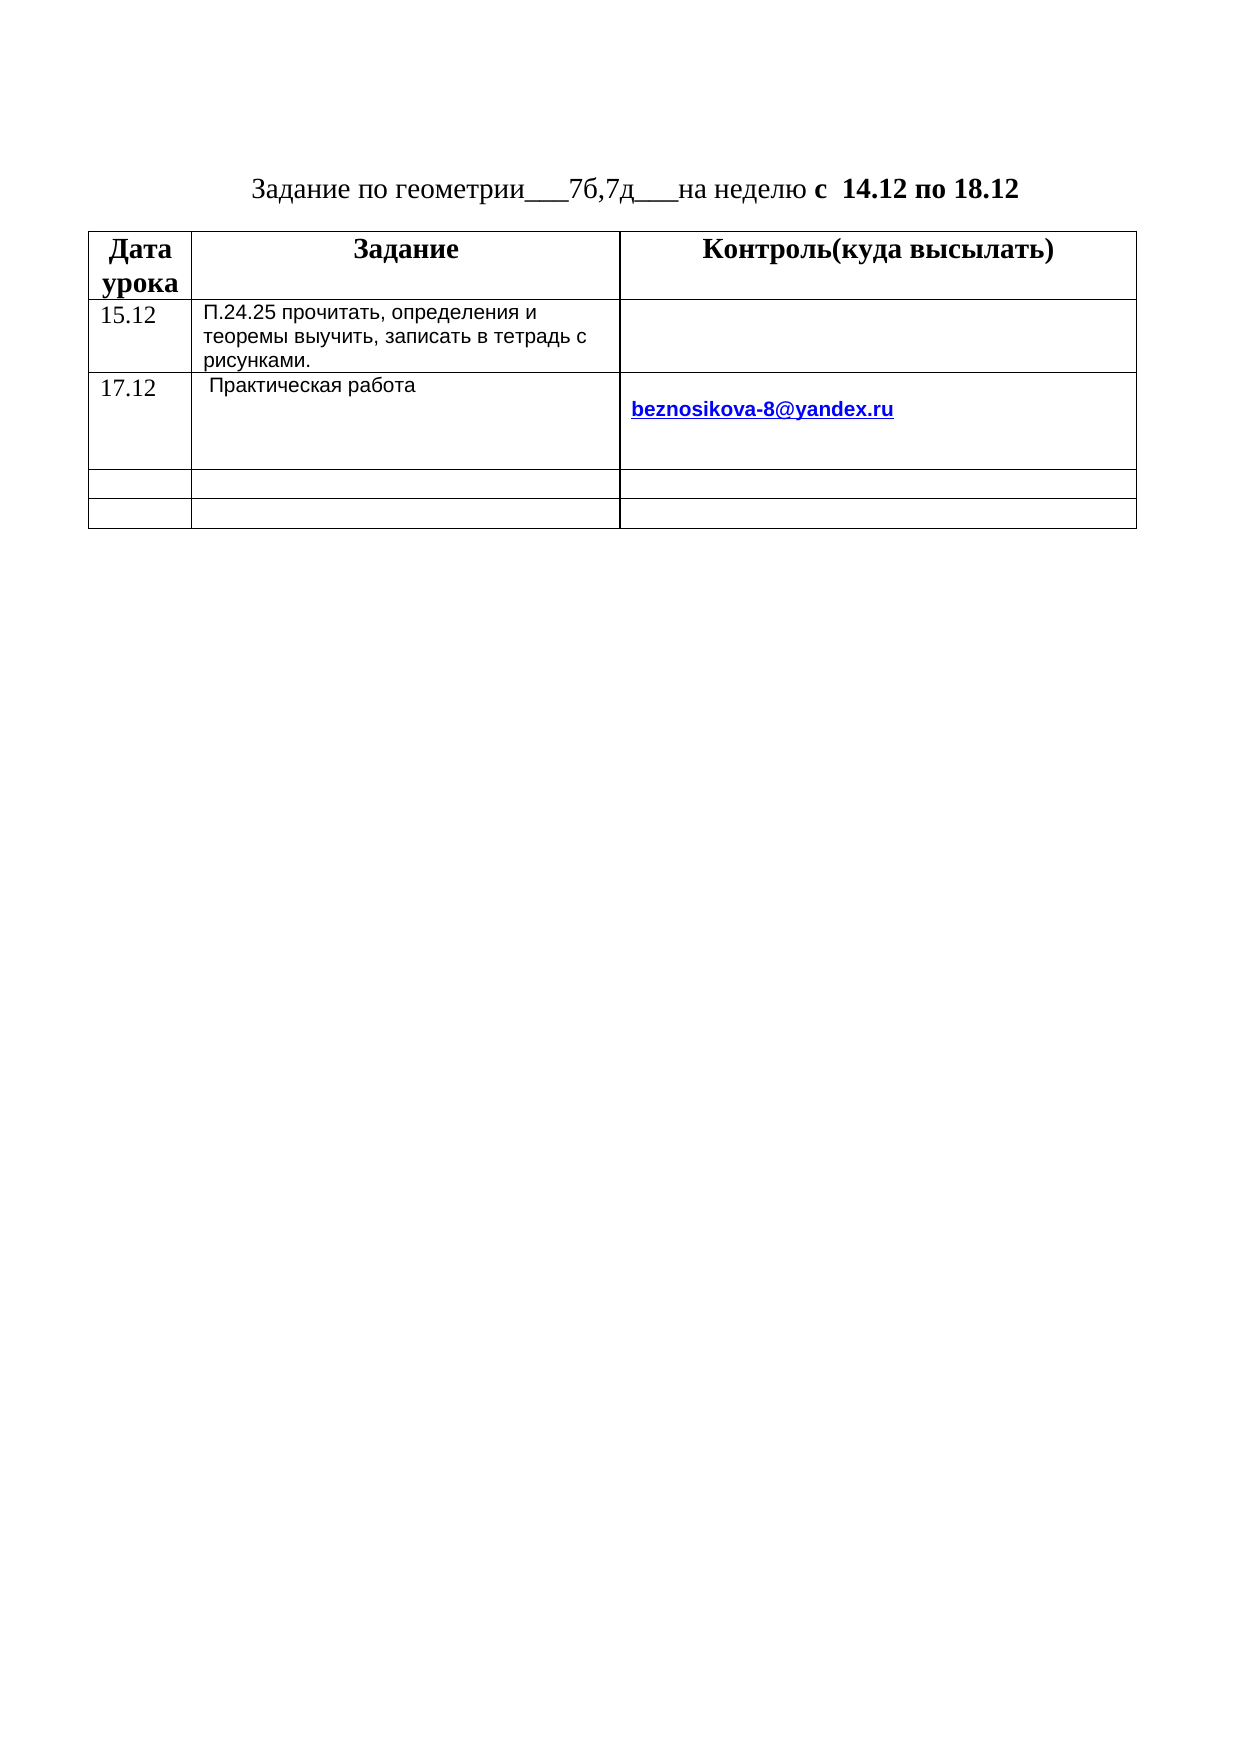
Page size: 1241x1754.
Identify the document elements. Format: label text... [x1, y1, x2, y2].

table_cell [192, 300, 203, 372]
table_cell [89, 499, 191, 528]
table_header Задание [192, 232, 619, 299]
table_cell beznosikova-8@yandex.ru [621, 373, 1136, 468]
table_cell [621, 470, 1136, 498]
table_cell [89, 470, 191, 498]
table_cell [192, 499, 619, 528]
table_cell [621, 499, 1136, 528]
text Задание по геометрии___7б,7д___на неделю с 14.12 по 18.12 [177, 171, 1152, 205]
table_cell [621, 300, 1136, 372]
table_header Дата урока [89, 232, 191, 299]
table_cell П.24.25 прочитать, определения и теоремы выучить, записать в тетрадь с рисунками. [311, 300, 619, 372]
table_cell [192, 470, 619, 498]
table_cell 17.12 [89, 373, 191, 468]
table_header Контроль(куда высылать) [621, 232, 1136, 299]
table_cell 15.12 [89, 300, 191, 372]
table_cell Практическая работа [192, 373, 619, 468]
